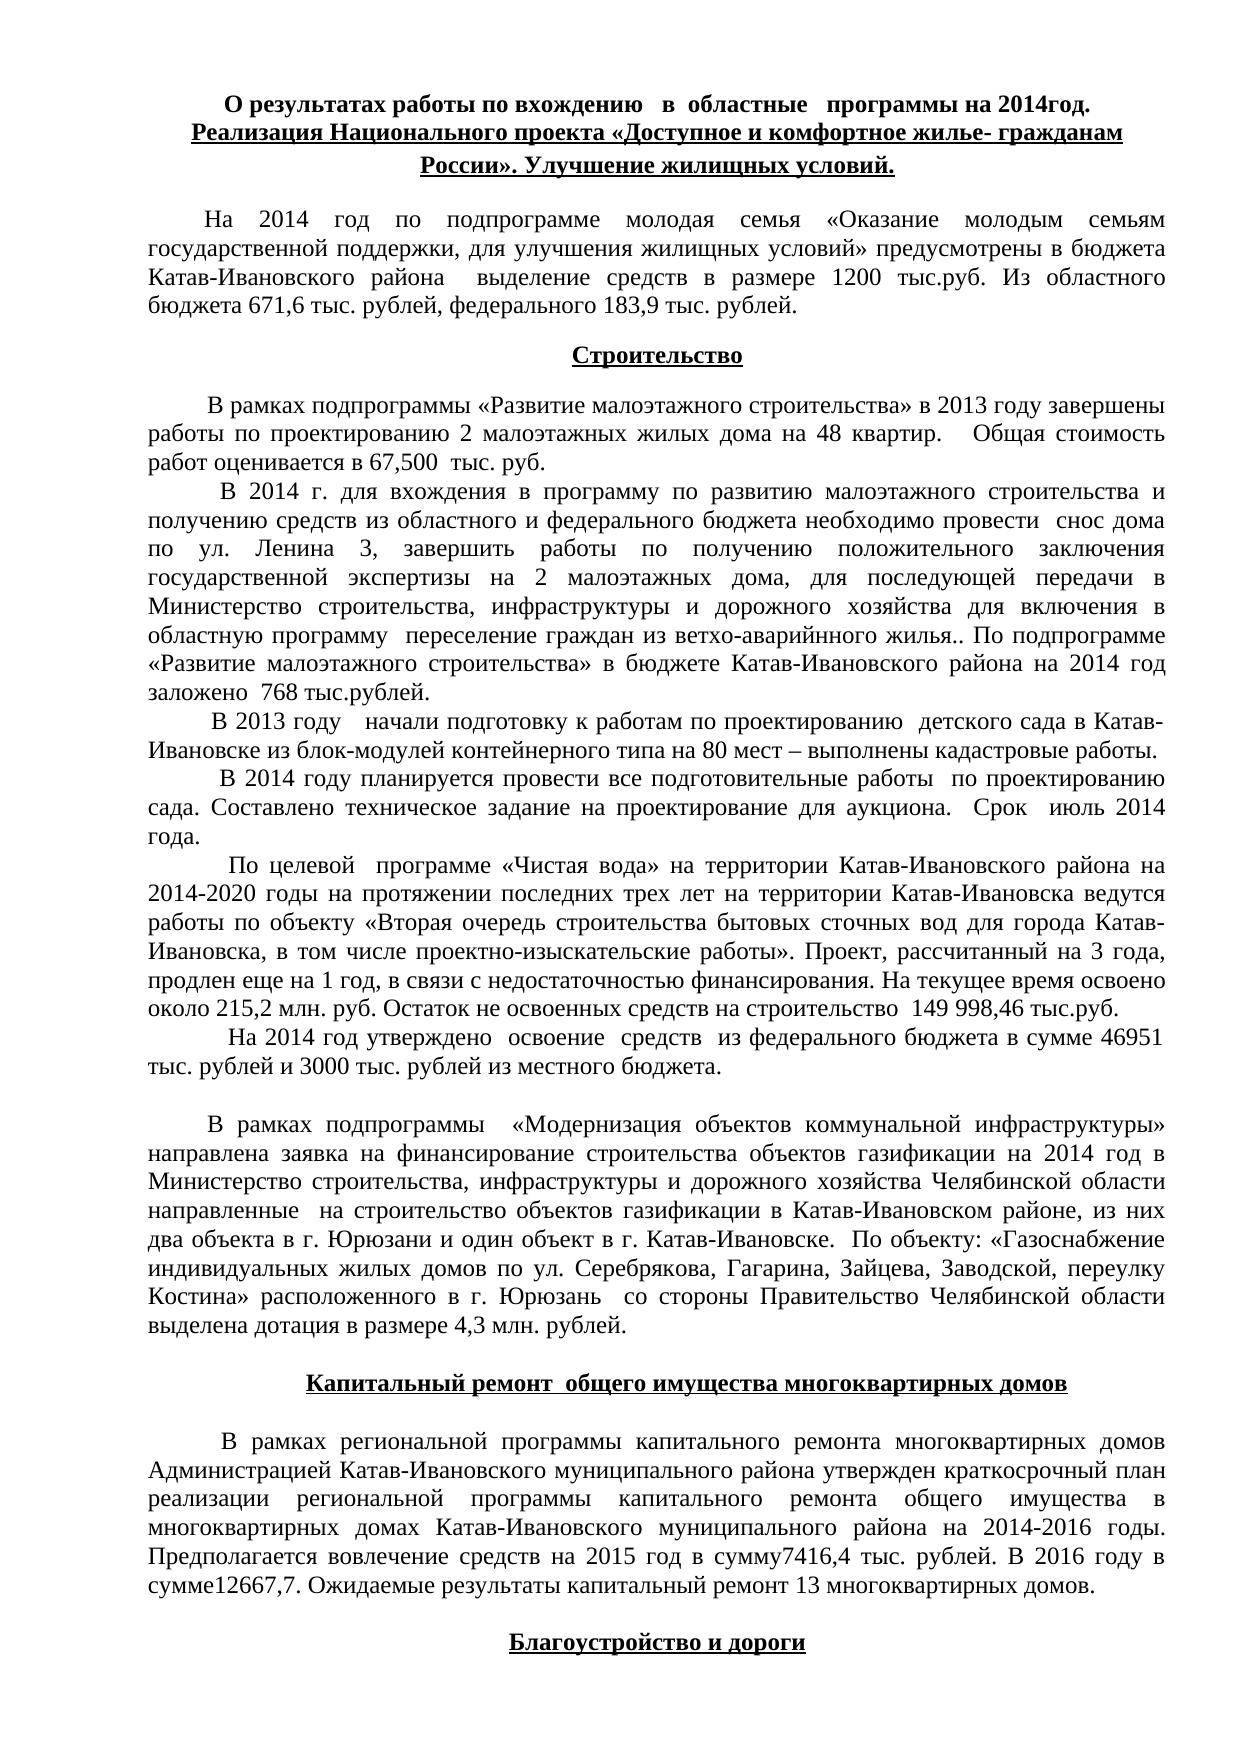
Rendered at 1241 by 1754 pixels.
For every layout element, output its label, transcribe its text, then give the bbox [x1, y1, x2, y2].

text В 2013 году начали подготовку к работам по проектированию детского сада в Катав-Ивановске из блок-модулей контейнерного типа на 80 мест – выполнены кадастровые работы. [148, 706, 1167, 763]
text В 2014 г. для вхождения в программу по развитию малоэтажного строительства и получению средств из областного и федерального бюджета необходимо провести снос дома по ул. Ленина 3, завершить работы по получению положительного заключения государственной экспертизы на 2 малоэтажных дома, для последующей передачи в Министерство строительства, инфраструктуры и дорожного хозяйства для включения в областную программу переселение граждан из ветхо-аварийнного жилья.. По подпрограмме «Развитие малоэтажного строительства» в бюджете Катав-Ивановского района на 2014 год заложено 768 тыс.рублей. [148, 476, 1167, 706]
text В рамках подпрограммы «Модернизация объектов коммунальной инфраструктуры» направлена заявка на финансирование строительства объектов газификации на 2014 год в Министерство строительства, инфраструктуры и дорожного хозяйства Челябинской области направленные на строительство объектов газификации в Катав-Ивановском районе, из них два объекта в г. Юрюзани и один объект в г. Катав-Ивановске. По объекту: «Газоснабжение индивидуальных жилых домов по ул. Серебрякова, Гагарина, Зайцева, Заводской, переулку Костина» расположенного в г. Юрюзань со стороны Правительство Челябинской области выделена дотация в размере 4,3 млн. рублей. [148, 1109, 1167, 1339]
text Строительство [148, 340, 1167, 369]
text В рамках подпрограммы «Развитие малоэтажного строительства» в 2013 году завершены работы по проектированию 2 малоэтажных жилых дома на 48 квартир. Общая стоимость работ оценивается в 67,500 тыс. руб. [148, 390, 1167, 476]
text Капитальный ремонт общего имущества многоквартирных домов [148, 1368, 1167, 1397]
text Реализация Национального проекта «Доступное и комфортное жилье- гражданам России». Улучшение жилищных условий. [148, 117, 1167, 179]
text В 2014 году планируется провести все подготовительные работы по проектированию сада. Составлено техническое задание на проектирование для аукциона. Срок июль 2014 года. [148, 763, 1167, 850]
text На 2014 год по подпрограмме молодая семья «Оказание молодым семьям государственной поддержки, для улучшения жилищных условий» предусмотрены в бюджета Катав-Ивановского района выделение средств в размере 1200 тыс.руб. Из областного бюджета 671,6 тыс. рублей, федерального 183,9 тыс. рублей. [148, 204, 1167, 319]
text Благоустройство и дороги [148, 1627, 1167, 1656]
text По целевой программе «Чистая вода» на территории Катав-Ивановского района на 2014-2020 годы на протяжении последних трех лет на территории Катав-Ивановска ведутся работы по объекту «Вторая очередь строительства бытовых сточных вод для города Катав-Ивановска, в том числе проектно-изыскательские работы». Проект, рассчитанный на 3 года, продлен еще на 1 год, в связи с недостаточностью финансирования. На текущее время освоено около 215,2 млн. руб. Остаток не освоенных средств на строительство 149 998,46 тыс.руб. [148, 850, 1167, 1022]
text О результатах работы по вхождению в областные программы на 2014год. [148, 89, 1167, 117]
text В рамках региональной программы капитального ремонта многоквартирных домов Администрацией Катав-Ивановского муниципального района утвержден краткосрочный план реализации региональной программы капитального ремонта общего имущества в многоквартирных домах Катав-Ивановского муниципального района на 2014-2016 годы. Предполагается вовлечение средств на 2015 год в сумму7416,4 тыс. рублей. В 2016 году в сумме12667,7. Ожидаемые результаты капитальный ремонт 13 многоквартирных домов. [148, 1426, 1167, 1598]
text На 2014 год утверждено освоение средств из федерального бюджета в сумме 46951 тыс. рублей и 3000 тыс. рублей из местного бюджета. [148, 1022, 1167, 1080]
